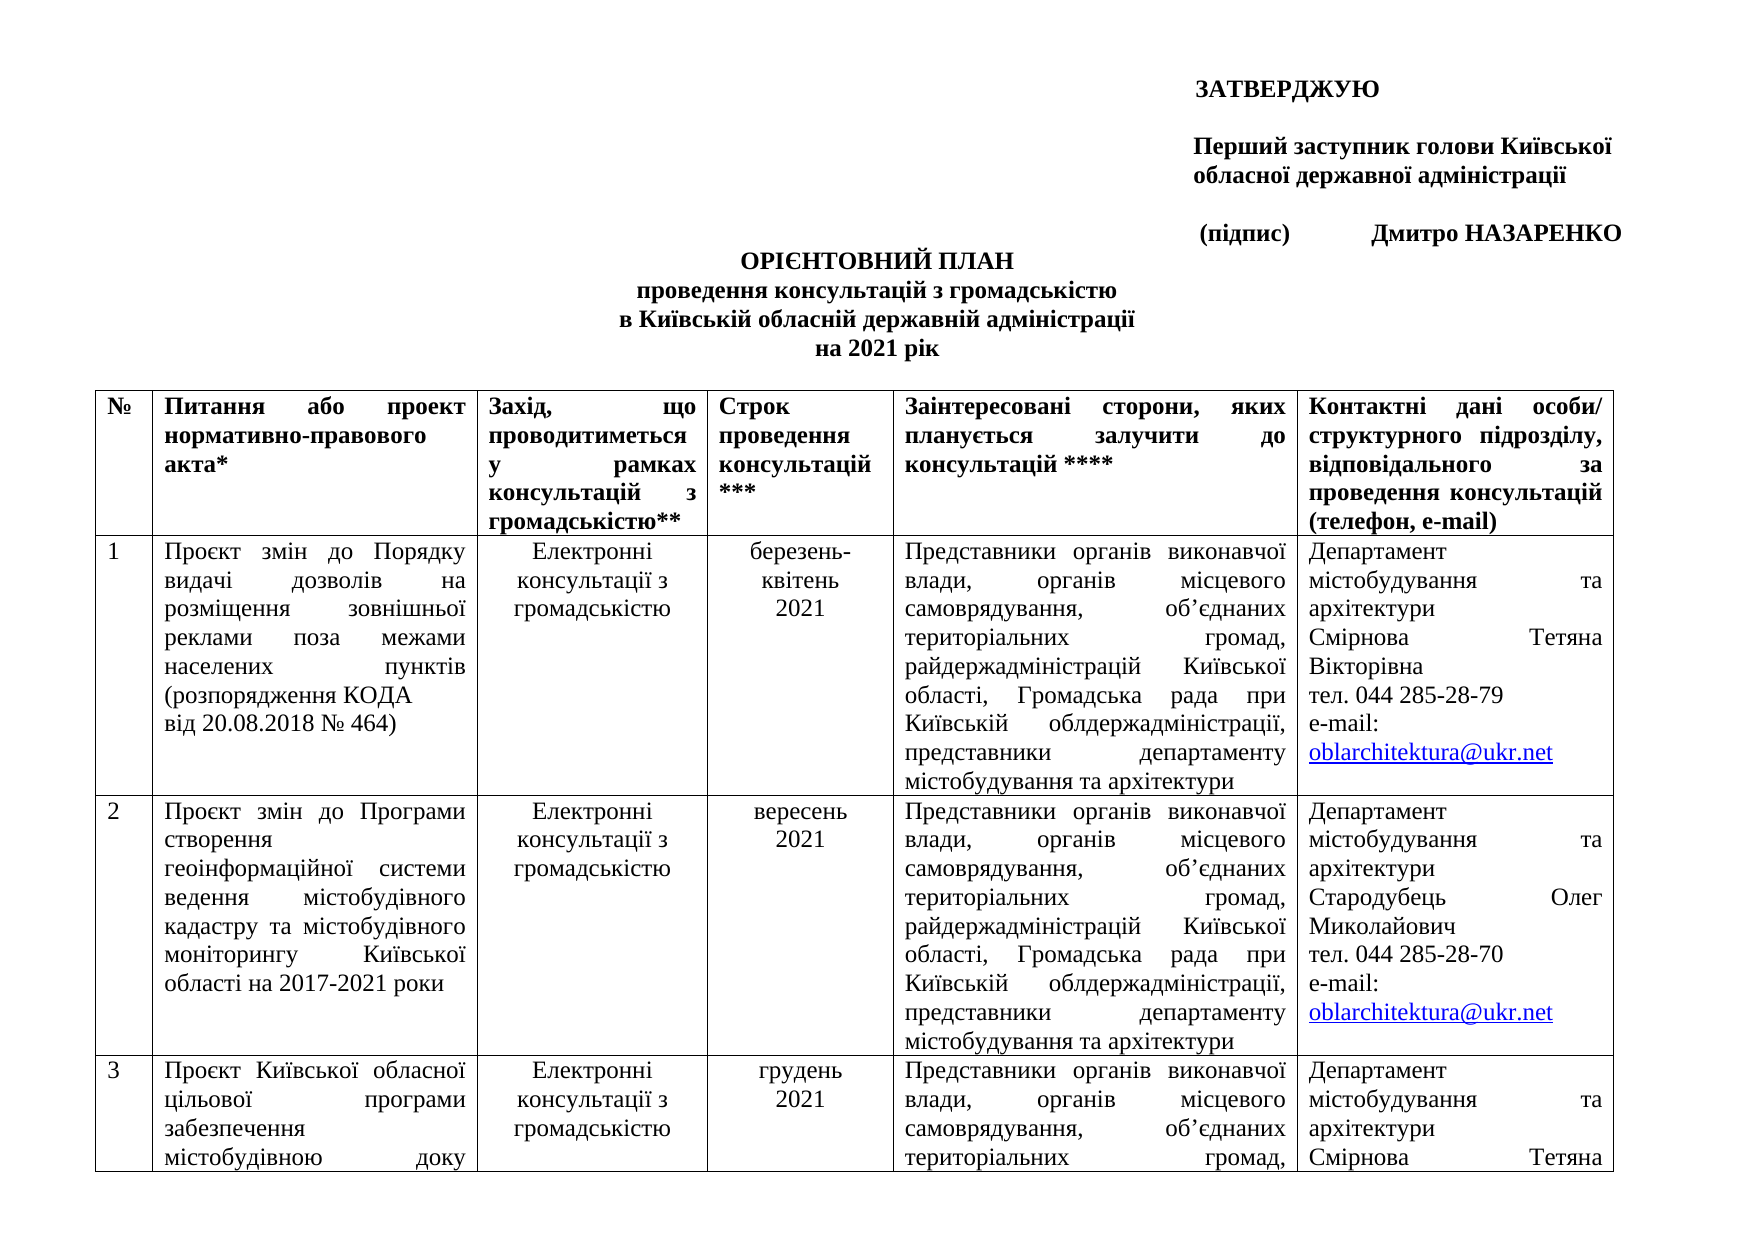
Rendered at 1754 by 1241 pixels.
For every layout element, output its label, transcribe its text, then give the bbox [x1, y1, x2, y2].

text ЗАТВЕРДЖУЮ [118, 74, 1636, 103]
table_header Захід, що проводитиметься у рамках консультацій з громадськістю** [478, 391, 707, 535]
text (підпис) Дмитро НАЗАРЕНКО [118, 218, 1636, 246]
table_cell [153, 1056, 477, 1171]
table_header Контактні дані особи/ структурного підрозділу, відповідального за проведення консультацій (телефон, e-mail) [1298, 391, 1613, 535]
table_header № [96, 391, 152, 535]
text в Київській обласній державній адміністрації [118, 304, 1636, 333]
table_header Питання або проект нормативно-правового акта* [153, 391, 477, 535]
table_cell вересень 2021 [708, 796, 893, 1054]
table_cell Електронні консультації з громадськістю [478, 536, 707, 795]
table_cell Проєкт змін до Порядку видачі дозволів на розміщення зовнішньої реклами поза межами населених пунктів (розпорядження КОДА від 20.08.2018 № 464) [153, 536, 477, 795]
table_header Заінтересовані сторони, яких планується залучити до консультацій **** [894, 391, 1297, 535]
table_cell 2 [96, 796, 152, 1054]
table_cell 3 [96, 1056, 152, 1171]
text Перший заступник голови Київської [118, 131, 1636, 160]
table_cell Електронні консультації з громадськістю [478, 796, 707, 1054]
text обласної державної адміністрації [118, 160, 1636, 189]
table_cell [478, 1056, 707, 1171]
table_cell березень-квітень 2021 [708, 536, 893, 795]
text проведення консультацій з громадськістю [118, 275, 1636, 304]
table_cell Проєкт змін до Програми створення геоінформаційної системи ведення містобудівного кадастру та містобудівного моніторингу Київської області на 2017-2021 роки [153, 796, 477, 1054]
table_cell грудень 2021 [708, 1056, 893, 1171]
table_cell 1 [96, 536, 152, 795]
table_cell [1298, 1056, 1613, 1171]
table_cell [894, 1056, 1297, 1171]
table_header Строк проведення консультацій*** [708, 391, 893, 535]
text ОРІЄНТОВНИЙ ПЛАН [118, 246, 1636, 275]
table_cell Департамент містобудування та архітектури Смірнова Тетяна Вікторівна тел. 044 285-28-79 e-mail: oblarchitektura@ukr.net [1298, 536, 1613, 795]
text на 2021 рік [118, 333, 1636, 361]
table_cell Департамент містобудування та архітектури Стародубець Олег Миколайович тел. 044 285-28-70 e-mail: oblarchitektura@ukr.net [1298, 796, 1613, 1054]
